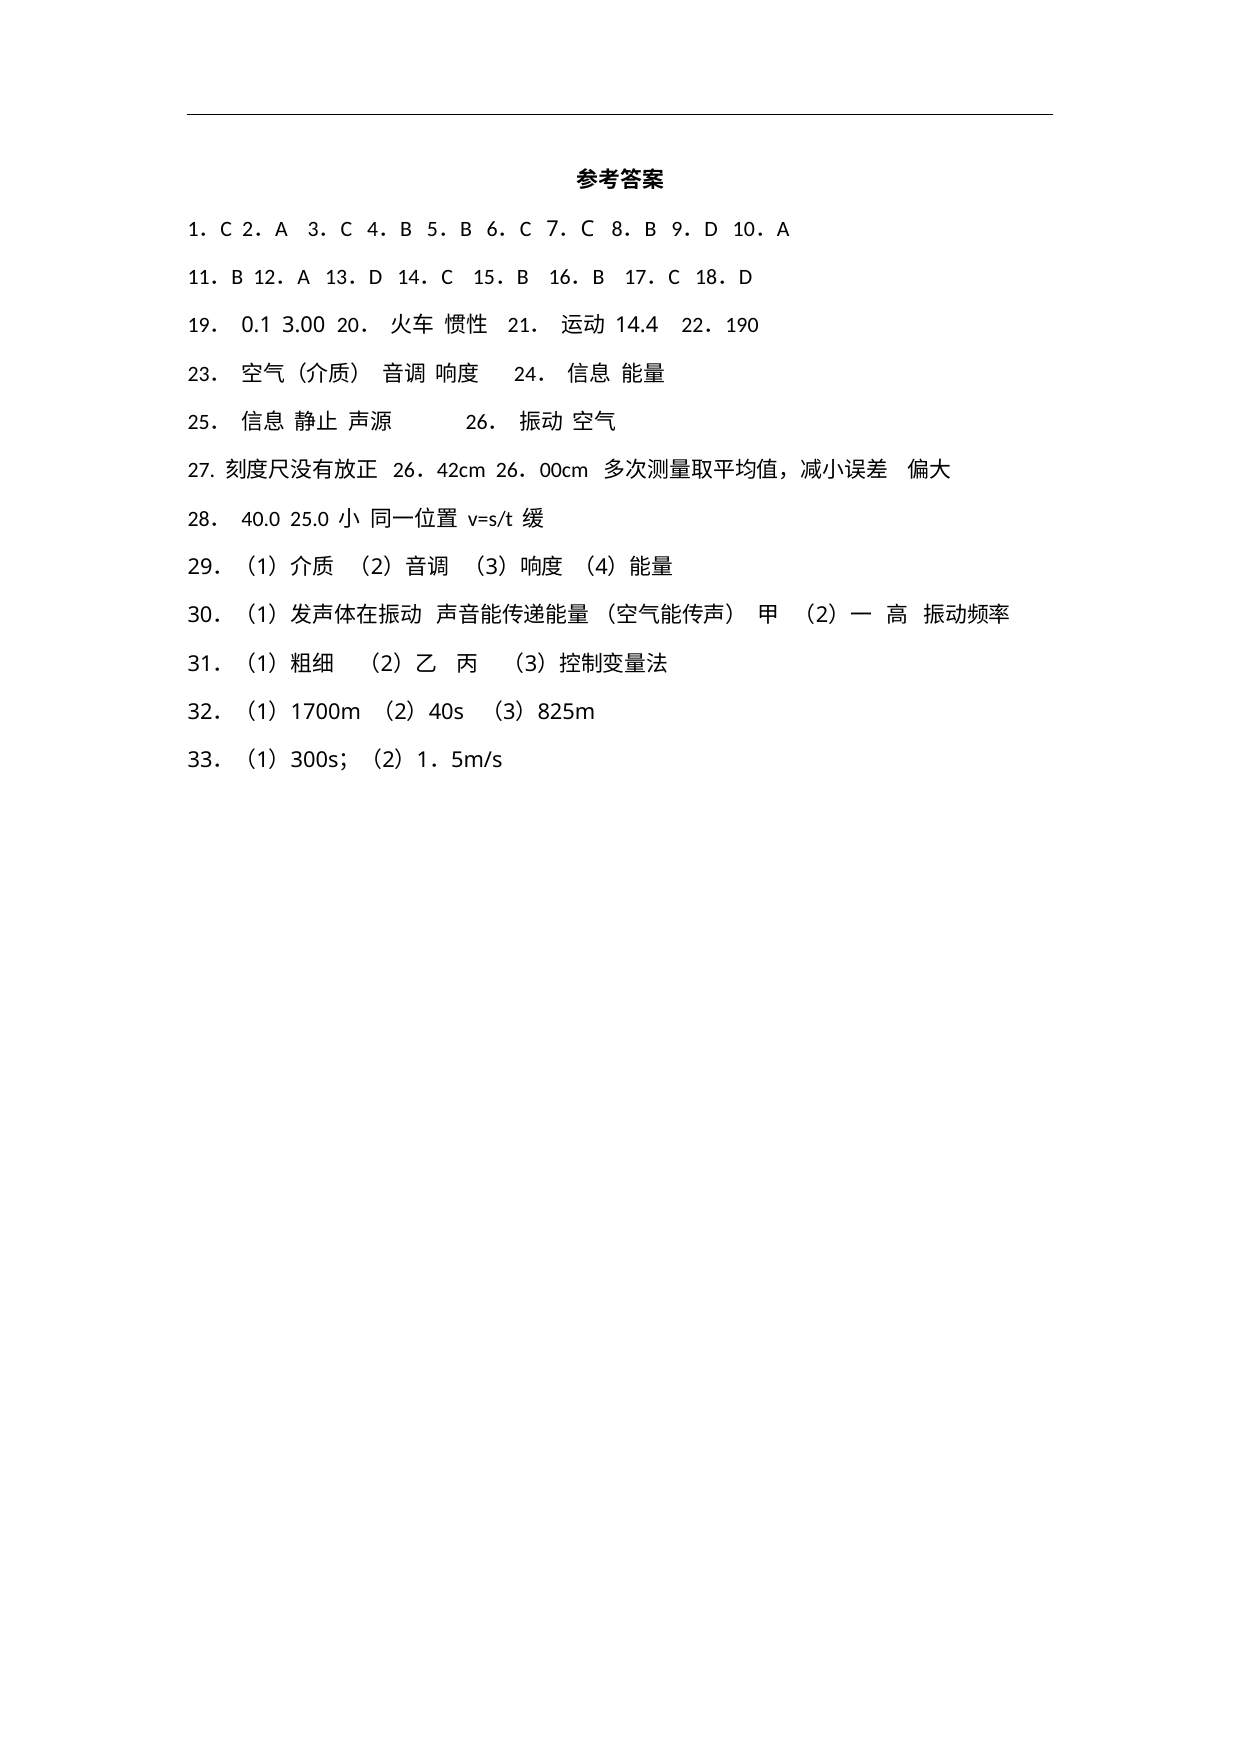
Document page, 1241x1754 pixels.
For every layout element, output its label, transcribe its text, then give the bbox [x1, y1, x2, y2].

text 30．（1）发声体在振动 声音能传递能量 （空气能传声） 甲 （2）一 高 振动频率 [187, 597, 1053, 629]
text 1．C 2．A 3．C 4．B 5．B 6．C 7．C 8．B 9．D 10．A [187, 210, 1053, 243]
text 28． 40.0 25.0 小 同一位置 v=s/t 缓 [187, 500, 1053, 533]
text 29．（1）介质 （2）音调 （3）响度 （4）能量 [187, 549, 1053, 581]
text 27. 刻度尺没有放正 26．42cm 26．00cm 多次测量取平均值，减小误差 偏大 [187, 452, 1053, 484]
text 25． 信息 静止 声源 26． 振动 空气 [187, 404, 1053, 436]
text 33．（1）300s；（2）1．5m/s [187, 742, 1053, 774]
text 32．（1）1700m （2）40s （3）825m [187, 694, 1053, 726]
text 19． 0.1 3.00 20． 火车 惯性 21． 运动 14.4 22．190 [187, 307, 1053, 339]
text 参考答案 [187, 162, 1053, 194]
text 11．B 12．A 13．D 14．C 15．B 16．B 17．C 18．D [187, 259, 1053, 291]
text 23． 空气（介质） 音调 响度 24． 信息 能量 [187, 355, 1053, 388]
text 31．（1）粗细 （2）乙 丙 （3）控制变量法 [187, 645, 1053, 678]
